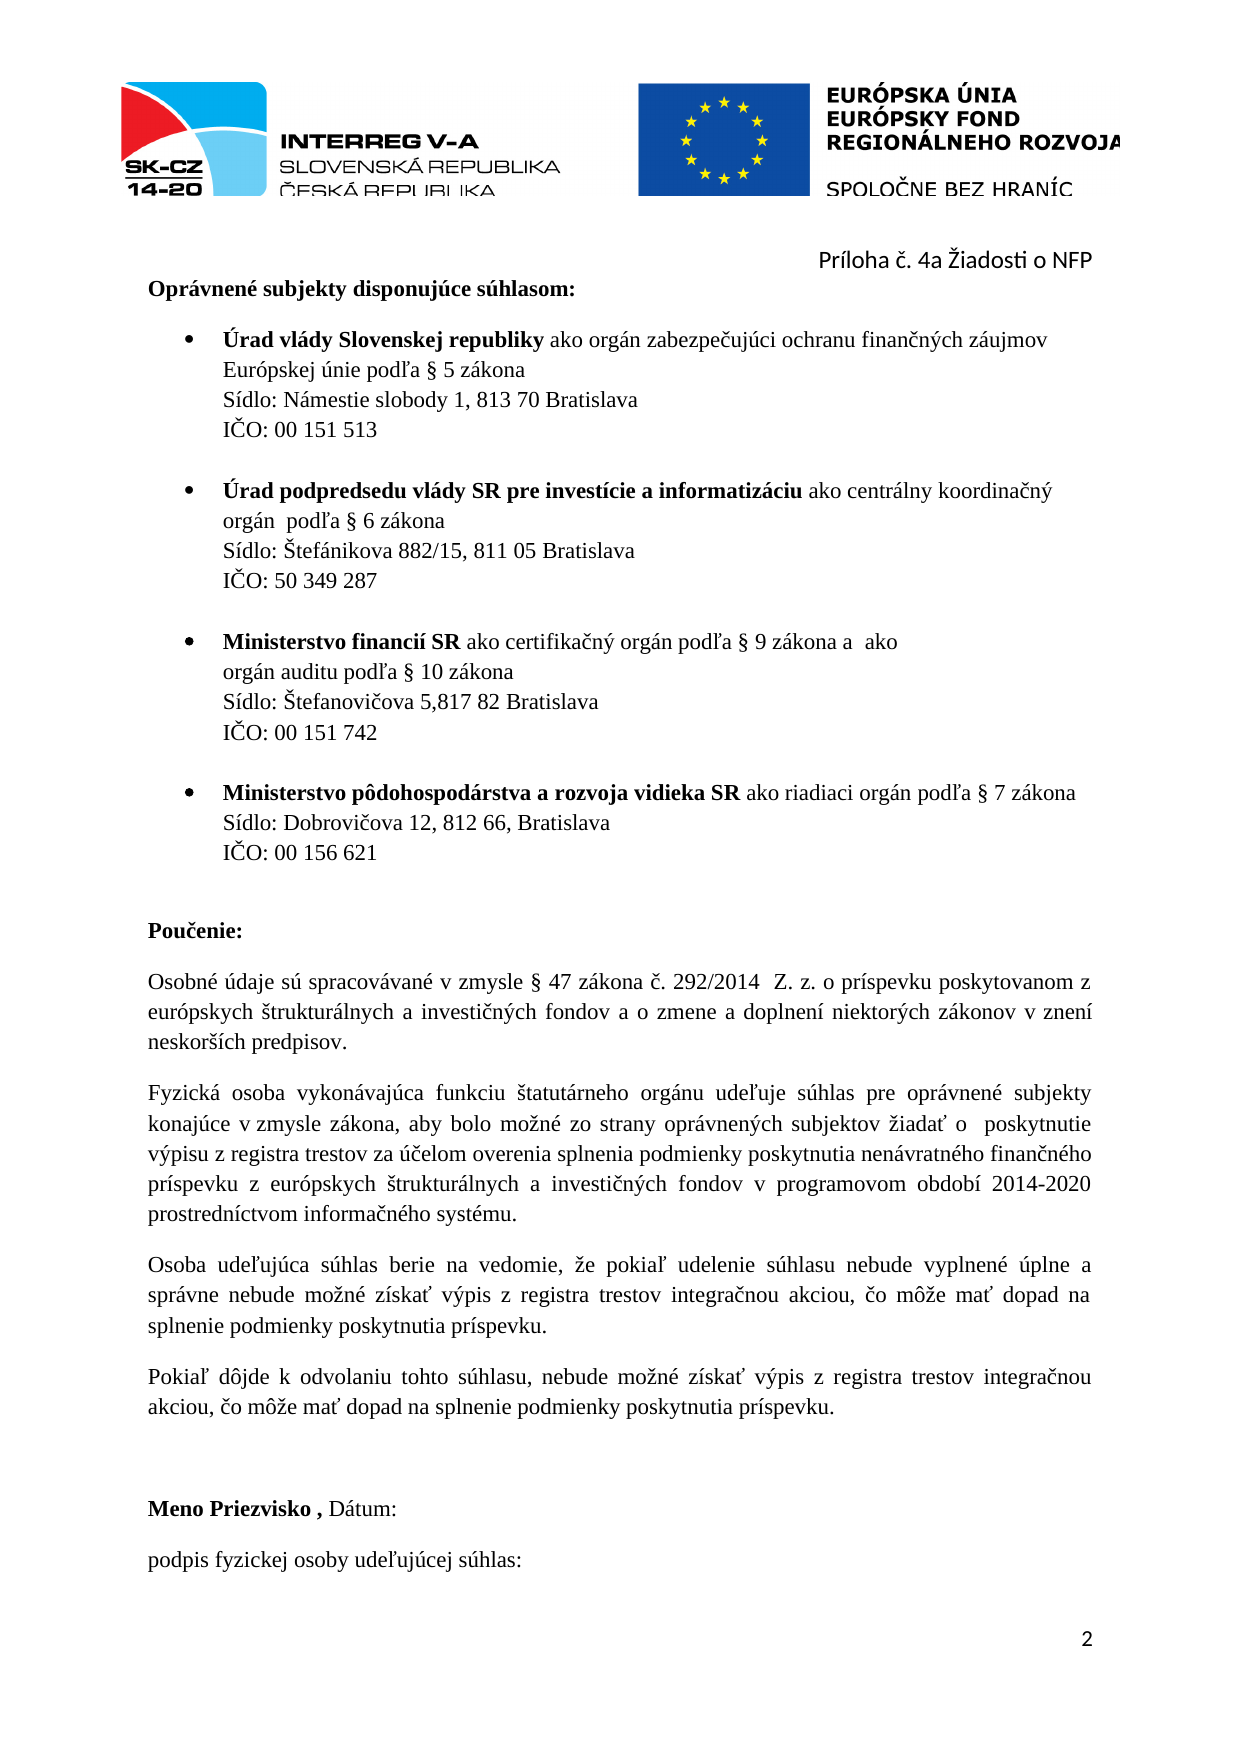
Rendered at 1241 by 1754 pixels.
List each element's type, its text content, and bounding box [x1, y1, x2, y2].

list Úrad vlády Slovenskej republiky ako orgán zabezpečujúci ochranu finančných záujmov Európskej únie podľa § 5 zákona [185, 326, 1093, 382]
list orgán auditu podľa § 10 zákona [223, 658, 1093, 684]
text Pokiaľ dôjde k odvolaniu tohto súhlasu, nebude možné získať výpis z registra trestov integračnou akciou, čo môže mať dopad na splnenie podmienky poskytnutia príspevku. [148, 1363, 1093, 1419]
text Osobné údaje sú spracovávané v zmysle § 47 zákona č. 292/2014 Z. z. o príspevku poskytovanom z európskych štrukturálnych a investičných fondov a o zmene a doplnení niektorých zákonov v znení neskorších predpisov. [148, 968, 1093, 1055]
list IČO: 00 151 742 [223, 719, 1093, 745]
text Oprávnené subjekty disponujúce súhlasom: [148, 275, 1093, 301]
text Fyzická osoba vykonávajúca funkciu štatutárneho orgánu udeľuje súhlas pre oprávnené subjekty konajúce v zmysle zákona, aby bolo možné zo strany oprávnených subjektov žiadať o poskytnutie výpisu z registra trestov za účelom overenia splnenia podmienky poskytnutia nenávratného finančného príspevku z európskych štrukturálnych a investičných fondov v programovom období 2014-2020 prostredníctvom informačného systému. [148, 1079, 1093, 1227]
text Poučenie: [148, 917, 1093, 943]
list Sídlo: Námestie slobody 1, 813 70 Bratislava [223, 386, 1093, 413]
list Ministerstvo pôdohospodárstva a rozvoja vidieka SR ako riadiaci orgán podľa § 7 zákona [185, 779, 1093, 805]
text podpis fyzickej osoby udeľujúcej súhlas: [148, 1546, 1093, 1572]
list Sídlo: Štefanovičova 5,817 82 Bratislava [223, 688, 1093, 715]
list IČO: 00 151 513 [223, 417, 1093, 443]
list Ministerstvo financií SR ako certifikačný orgán podľa § 9 zákona a ako [185, 628, 1093, 654]
list Sídlo: Štefánikova 882/15, 811 05 Bratislava [223, 537, 1093, 564]
list IČO: 00 156 621 [223, 839, 1093, 866]
text Osoba udeľujúca súhlas berie na vedomie, že pokiaľ udelenie súhlasu nebude vyplnené úplne a správne nebude možné získať výpis z registra trestov integračnou akciou, čo môže mať dopad na splnenie podmienky poskytnutia príspevku. [148, 1251, 1093, 1338]
picture [119, 82, 1120, 195]
text Meno Priezvisko , Dátum: [148, 1495, 1093, 1521]
list Sídlo: Dobrovičova 12, 812 66, Bratislava [223, 809, 1093, 836]
list IČO: 50 349 287 [223, 568, 1093, 594]
list Úrad podpredsedu vlády SR pre investície a informatizáciu ako centrálny koordinačný orgán podľa § 6 zákona [185, 477, 1093, 533]
